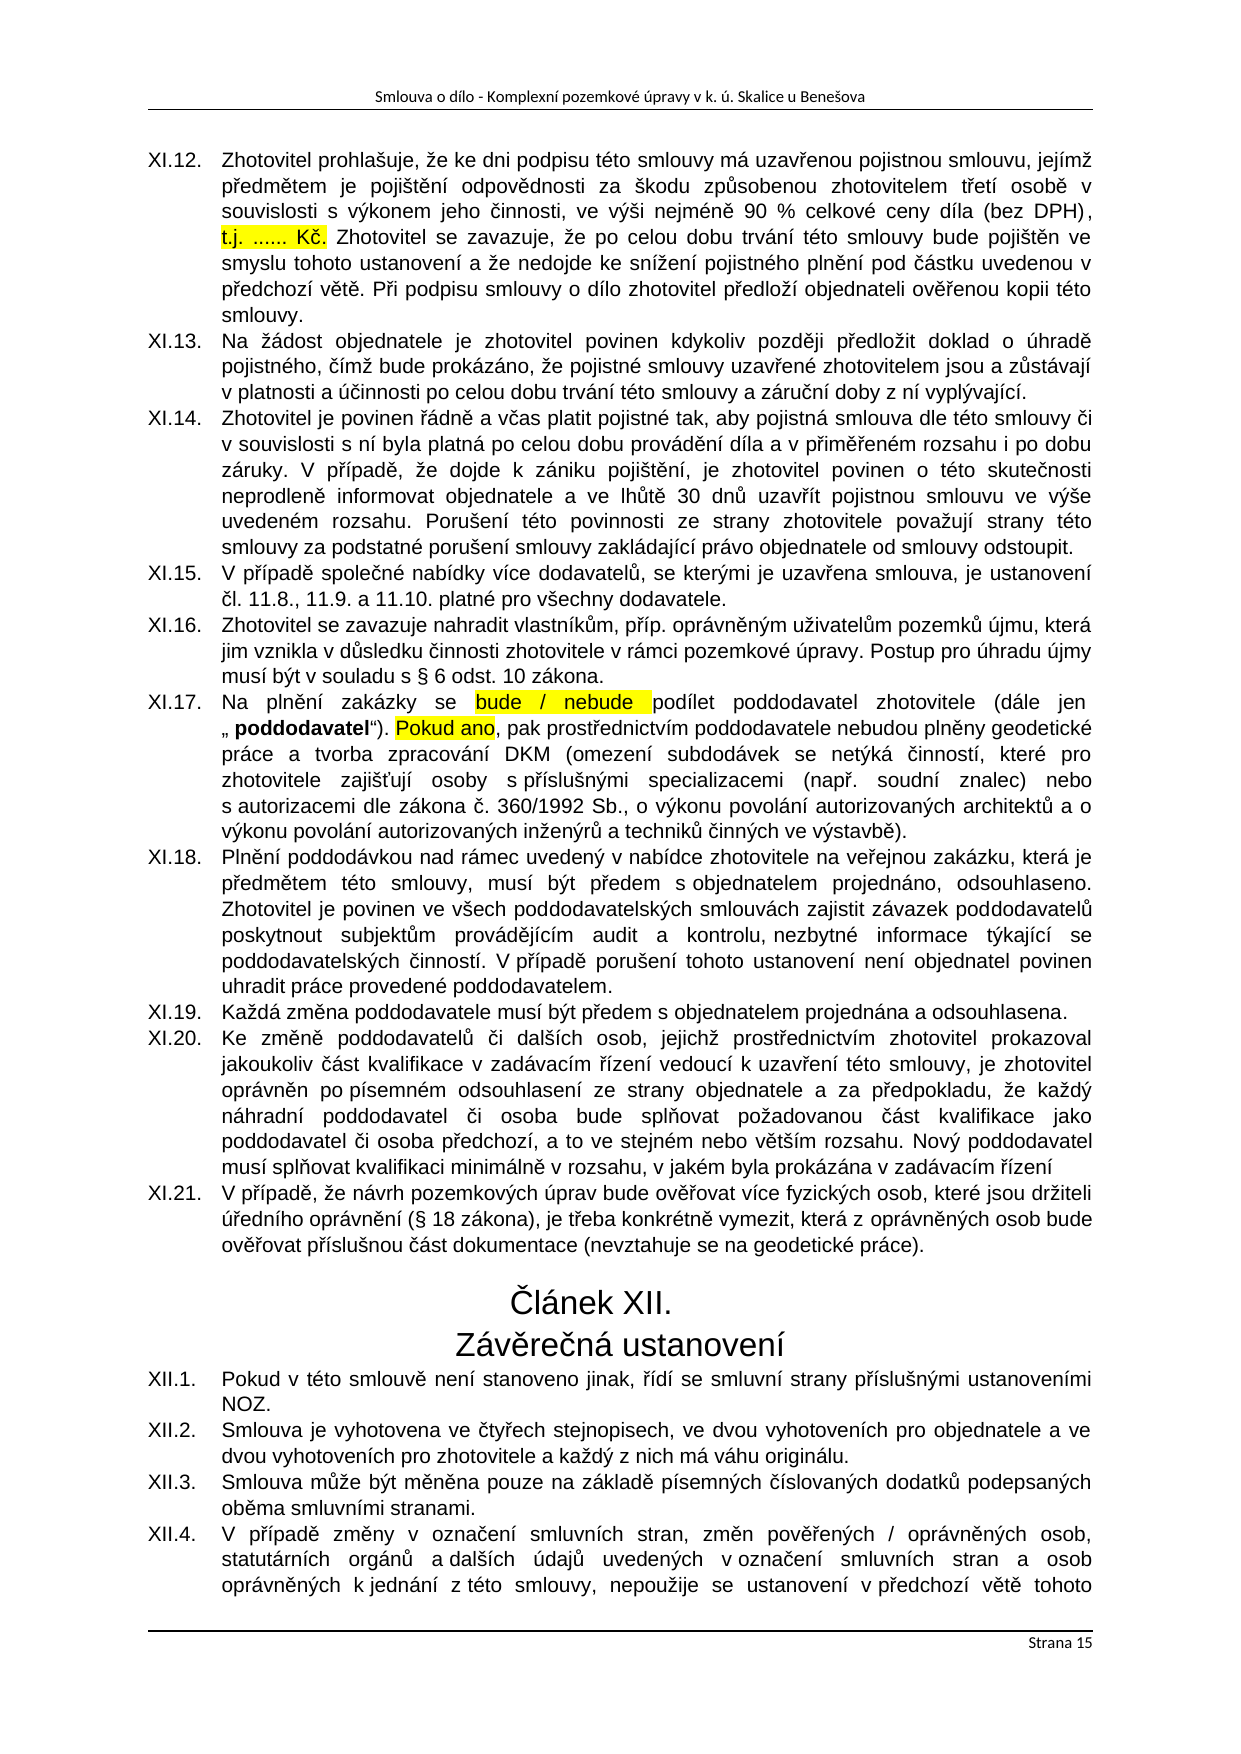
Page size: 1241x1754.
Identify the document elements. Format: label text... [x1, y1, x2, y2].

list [148, 1521, 1093, 1597]
list Smlouva může být měněna pouze na základě písemných číslovaných dodatků podepsaných oběma smluvními stranami. [148, 1470, 1093, 1519]
subtitle Závěrečná ustanovení [148, 1283, 1093, 1363]
list Ke změně poddodavatelů či dalších osob, jejichž prostřednictvím zhotovitel prokazoval jakoukoliv část kvalifikace v zadávacím řízení vedoucí k uzavření této smlouvy, je zhotovitel oprávněn po písemném odsouhlasení ze strany objednatele a za předpokladu, že každý náhradní poddodavatel či osoba bude splňovat požadovanou část kvalifikace jako poddodavatel či osoba předchozí, a to ve stejném nebo větším rozsahu. Nový poddodavatel musí splňovat kvalifikaci minimálně v rozsahu, v jakém byla prokázána v zadávacím řízení [148, 1026, 1093, 1179]
list Zhotovitel je povinen řádně a včas platit pojistné tak, aby pojistná smlouva dle této smlouvy či v souvislosti s ní byla platná po celou dobu provádění díla a v přiměřeném rozsahu i po dobu záruky. V případě, že dojde k zániku pojištění, je zhotovitel povinen o této skutečnosti neprodleně informovat objednatele a ve lhůtě 30 dnů uzavřít pojistnou smlouvu ve výše uvedeném rozsahu. Porušení této povinnosti ze strany zhotovitele považují strany této smlouvy za podstatné porušení smlouvy zakládající právo objednatele od smlouvy odstoupit. [148, 406, 1093, 559]
list Zhotovitel se zavazuje nahradit vlastníkům, příp. oprávněným uživatelům pozemků újmu, která jim vznikla v důsledku činnosti zhotovitele v rámci pozemkové úpravy. Postup pro úhradu újmy musí být v souladu s § 6 odst. 10 zákona. [148, 613, 1093, 688]
list V případě společné nabídky více dodavatelů, se kterými je uzavřena smlouva, je ustanovení čl. 11.8., 11.9. a 11.10. platné pro všechny dodavatele. [148, 561, 1093, 611]
list Na žádost objednatele je zhotovitel povinen kdykoliv později předložit doklad o úhradě pojistného, čímž bude prokázáno, že pojistné smlouvy uzavřené zhotovitelem jsou a zůstávají v platnosti a účinnosti po celou dobu trvání této smlouvy a záruční doby z ní vyplývající. [148, 328, 1093, 404]
list Každá změna poddodavatele musí být předem s objednatelem projednána a odsouhlasena. [148, 1000, 1093, 1024]
list V případě, že návrh pozemkových úprav bude ověřovat více fyzických osob, které jsou držiteli úředního oprávnění (§ 18 zákona), je třeba konkrétně vymezit, která z oprávněných osob bude ověřovat příslušnou část dokumentace (nevztahuje se na geodetické práce). [148, 1181, 1093, 1257]
list Na plnění zakázky se bude / nebude podílet poddodavatel zhotovitele (dále jen „ poddodavatel“). Pokud ano, pak prostřednictvím poddodavatele nebudou plněny geodetické práce a tvorba zpracování DKM (omezení subdodávek se netýká činností, které pro zhotovitele zajišťují osoby s příslušnými specializacemi (např. soudní znalec) nebo s autorizacemi dle zákona č. 360/1992 Sb., o výkonu povolání autorizovaných architektů a o výkonu povolání autorizovaných inženýrů a techniků činných ve výstavbě). [148, 690, 1093, 843]
list Smlouva je vyhotovena ve čtyřech stejnopisech, ve dvou vyhotoveních pro objednatele a ve dvou vyhotoveních pro zhotovitele a každý z nich má váhu originálu. [148, 1418, 1093, 1468]
list Plnění poddodávkou nad rámec uvedený v nabídce zhotovitele na veřejnou zakázku, která je předmětem této smlouvy, musí být předem s objednatelem projednáno, odsouhlaseno. Zhotovitel je povinen ve všech poddodavatelských smlouvách zajistit závazek poddodavatelů poskytnout subjektům provádějícím audit a kontrolu, nezbytné informace týkající se poddodavatelských činností. V případě porušení tohoto ustanovení není objednatel povinen uhradit práce provedené poddodavatelem. [148, 845, 1093, 998]
list Zhotovitel prohlašuje, že ke dni podpisu této smlouvy má uzavřenou pojistnou smlouvu, jejímž předmětem je pojištění odpovědnosti za škodu způsobenou zhotovitelem třetí osobě v souvislosti s výkonem jeho činnosti, ve výši nejméně 90 % celkové ceny díla (bez DPH), t.j. ...... Kč. Zhotovitel se zavazuje, že po celou dobu trvání této smlouvy bude pojištěn ve smyslu tohoto ustanovení a že nedojde ke snížení pojistného plnění pod částku uvedenou v předchozí větě. Při podpisu smlouvy o dílo zhotovitel předloží objednateli ověřenou kopii této smlouvy. [148, 148, 1093, 327]
list Pokud v této smlouvě není stanoveno jinak, řídí se smluvní strany příslušnými ustanoveními NOZ. [148, 1366, 1093, 1416]
